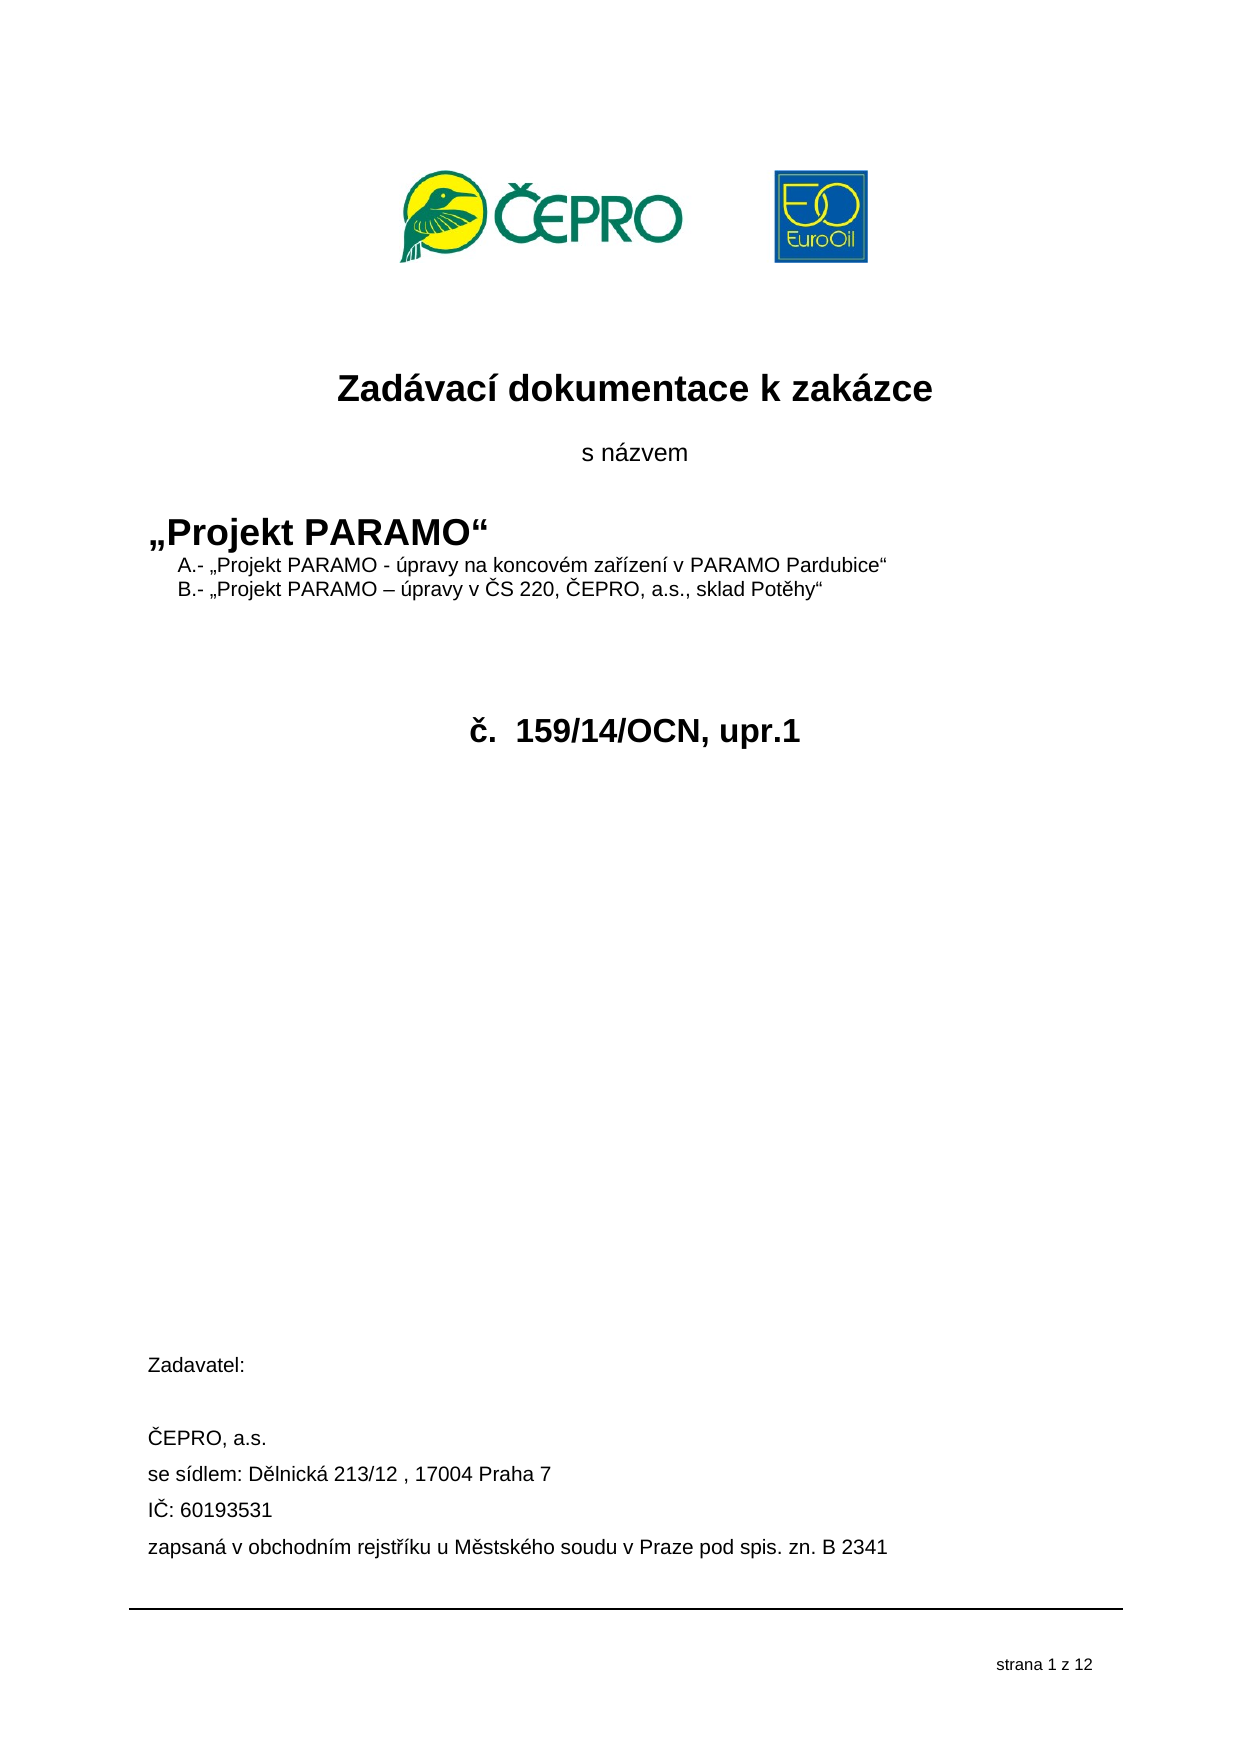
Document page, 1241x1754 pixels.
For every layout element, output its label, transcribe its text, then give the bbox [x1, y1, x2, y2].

text č. 159/14/OCN, upr.1 [148, 711, 1122, 750]
text IČ: 60193531 [148, 1498, 1122, 1522]
text Zadavatel: [148, 1352, 1122, 1376]
text B.- „Projekt PARAMO – úpravy v ČS 220, ČEPRO, a.s., sklad Potěhy“ [148, 577, 1122, 601]
text Zadávací dokumentace k zakázce [148, 366, 1122, 409]
text se sídlem: Dělnická 213/12 , 17004 Praha 7 [148, 1462, 1122, 1486]
text zapsaná v obchodním rejstříku u Městského soudu v Praze pod spis. zn. B 2341 [148, 1535, 1122, 1559]
picture [399, 170, 868, 263]
text „Projekt PARAMO“ [148, 510, 1122, 553]
text ČEPRO, a.s. [148, 1425, 1122, 1449]
text s názvem [148, 438, 1122, 467]
text A.- „Projekt PARAMO - úpravy na koncovém zařízení v PARAMO Pardubice“ [148, 553, 1122, 577]
